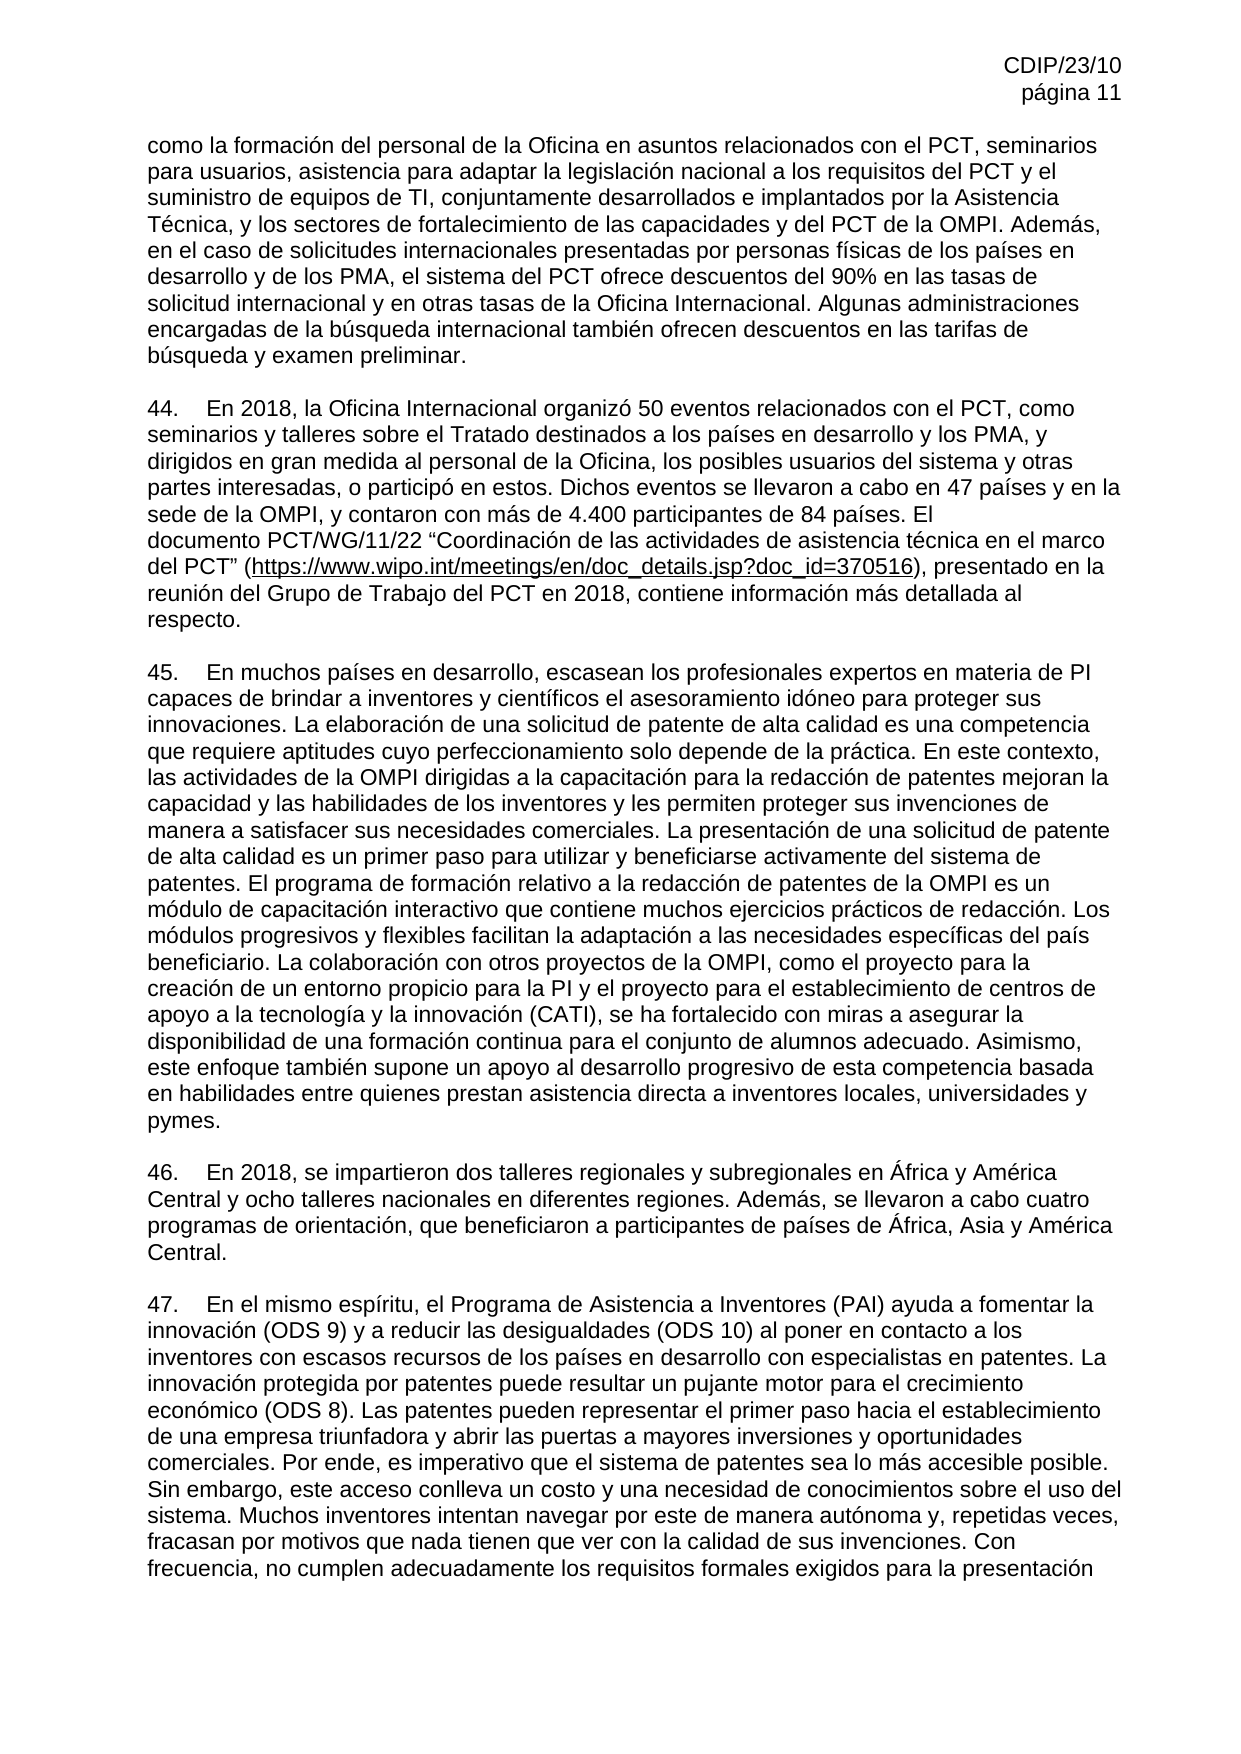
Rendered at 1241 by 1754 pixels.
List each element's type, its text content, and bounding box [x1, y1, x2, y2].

list En 2018, la Oficina Internacional organizó 50 eventos relacionados con el PCT, como seminarios y talleres sobre el Tratado destinados a los países en desarrollo y los PMA, y dirigidos en gran medida al personal de la Oficina, los posibles usuarios del sistema y otras partes interesadas, o participó en estos. Dichos eventos se llevaron a cabo en 47 países y en la sede de la OMPI, y contaron con más de 4.400 participantes de 84 países. El documento PCT/WG/11/22 “Coordinación de las actividades de asistencia técnica en el marco del PCT” (https://www.wipo.int/meetings/en/doc_details.jsp?doc_id=370516), presentado en la reunión del Grupo de Trabajo del PCT en 2018, contiene información más detallada al respecto. [147, 395, 1122, 632]
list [147, 132, 1122, 369]
list En muchos países en desarrollo, escasean los profesionales expertos en materia de PI capaces de brindar a inventores y científicos el asesoramiento idóneo para proteger sus innovaciones. La elaboración de una solicitud de patente de alta calidad es una competencia que requiere aptitudes cuyo perfeccionamiento solo depende de la práctica. En este contexto, las actividades de la OMPI dirigidas a la capacitación para la redacción de patentes mejoran la capacidad y las habilidades de los inventores y les permiten proteger sus invenciones de manera a satisfacer sus necesidades comerciales. La presentación de una solicitud de patente de alta calidad es un primer paso para utilizar y beneficiarse activamente del sistema de patentes. El programa de formación relativo a la redacción de patentes de la OMPI es un módulo de capacitación interactivo que contiene muchos ejercicios prácticos de redacción. Los módulos progresivos y flexibles facilitan la adaptación a las necesidades específicas del país beneficiario. La colaboración con otros proyectos de la OMPI, como el proyecto para la creación de un entorno propicio para la PI y el proyecto para el establecimiento de centros de apoyo a la tecnología y la innovación (CATI), se ha fortalecido con miras a asegurar la disponibilidad de una formación continua para el conjunto de alumnos adecuado. Asimismo, este enfoque también supone un apoyo al desarrollo progresivo de esta competencia basada en habilidades entre quienes prestan asistencia directa a inventores locales, universidades y pymes. [147, 659, 1122, 1133]
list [147, 1291, 1122, 1581]
list En 2018, se impartieron dos talleres regionales y subregionales en África y América Central y ocho talleres nacionales en diferentes regiones. Además, se llevaron a cabo cuatro programas de orientación, que beneficiaron a participantes de países de África, Asia y América Central. [147, 1159, 1122, 1265]
